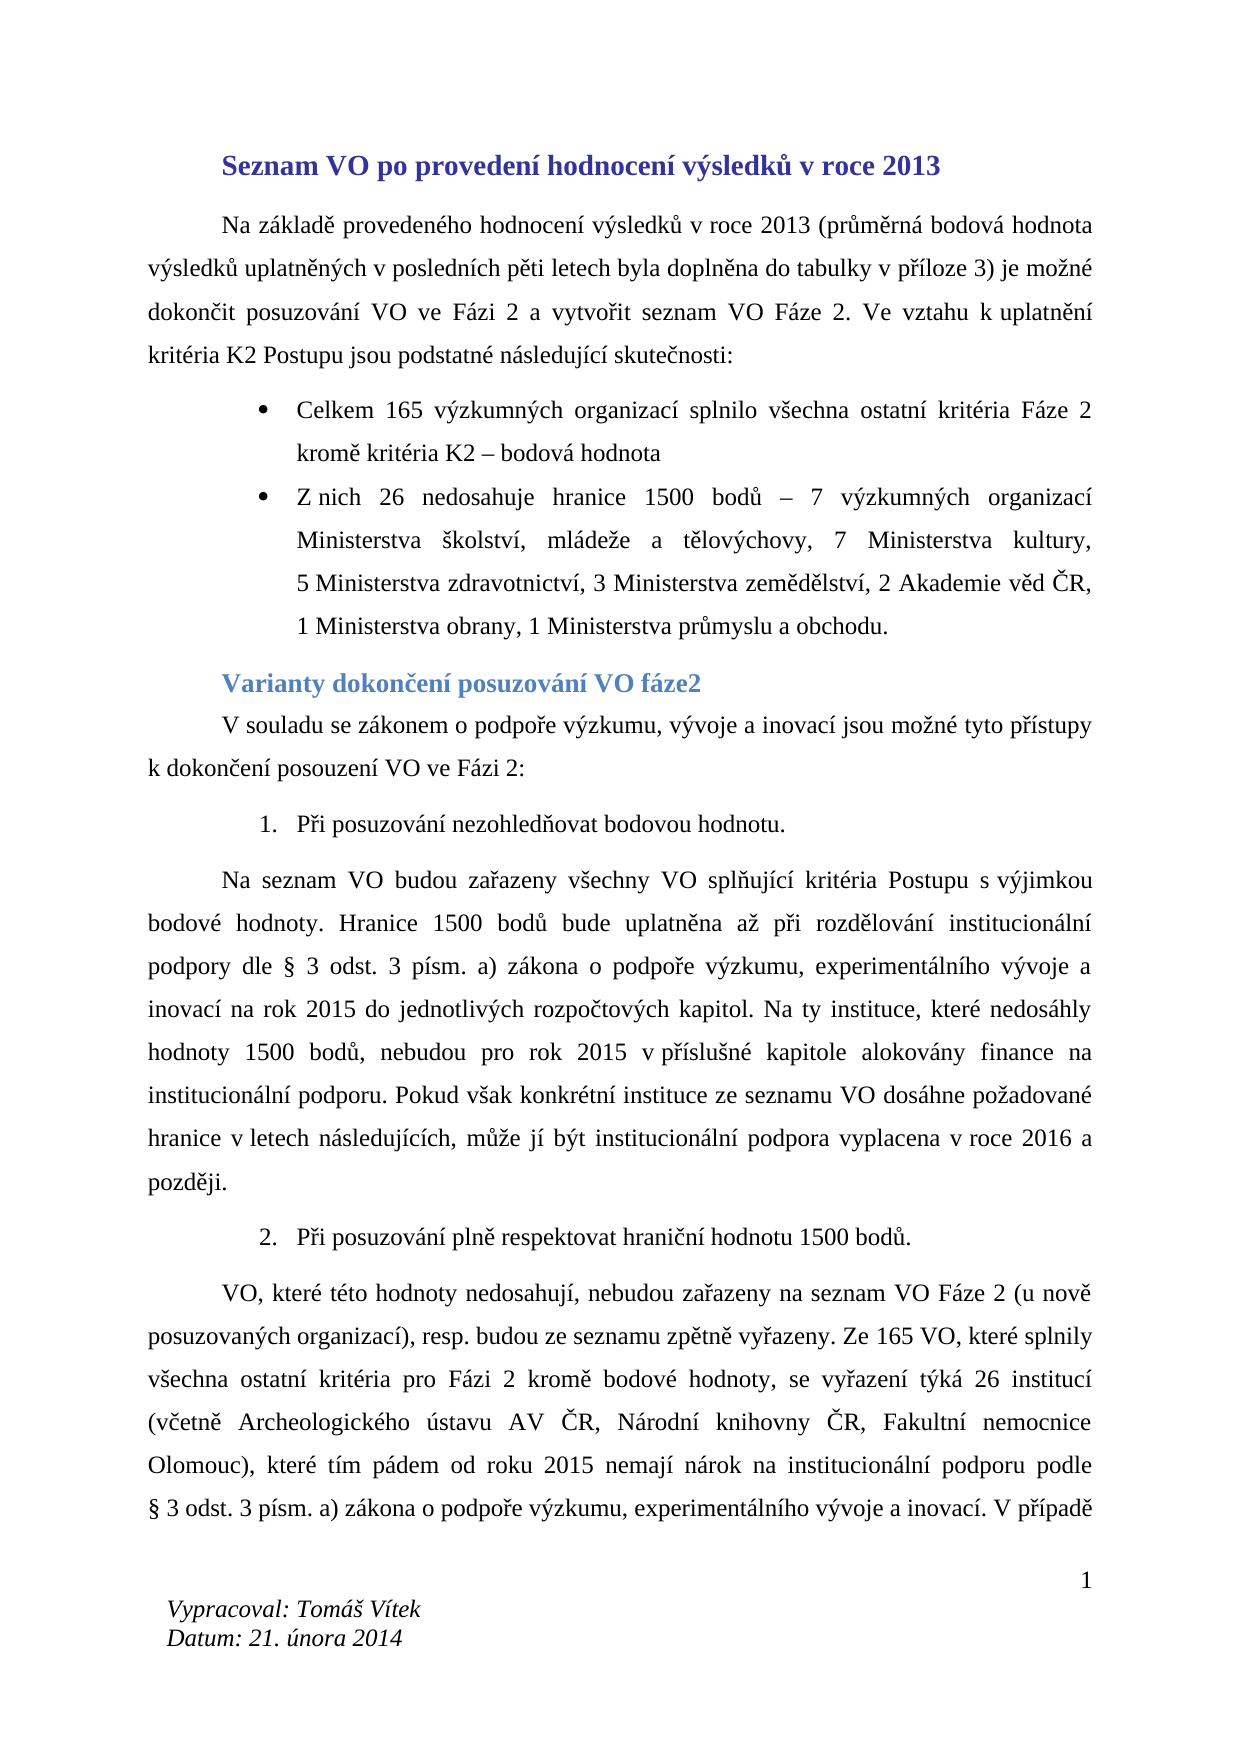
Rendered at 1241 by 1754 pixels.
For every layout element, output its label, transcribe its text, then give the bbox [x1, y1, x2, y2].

text V souladu se zákonem o podpoře výzkumu, vývoje a inovací jsou možné tyto přístupy k dokončení posouzení VO ve Fázi 2: [148, 710, 1093, 782]
list Z nich 26 nedosahuje hranice 1500 bodů – 7 výzkumných organizací Ministerstva školství, mládeže a tělovýchovy, 7 Ministerstva kultury, 5 Ministerstva zdravotnictví, 3 Ministerstva zemědělství, 2 Akademie věd ČR, 1 Ministerstva obrany, 1 Ministerstva průmyslu a obchodu. [259, 482, 1093, 640]
list Při posuzování plně respektovat hraniční hodnotu 1500 bodů. [259, 1222, 1093, 1251]
text Na seznam VO budou zařazeny všechny VO splňující kritéria Postupu s výjimkou bodové hodnoty. Hranice 1500 bodů bude uplatněna až při rozdělování institucionální podpory dle § 3 odst. 3 písm. a) zákona o podpoře výzkumu, experimentálního vývoje a inovací na rok 2015 do jednotlivých rozpočtových kapitol. Na ty instituce, které nedosáhly hodnoty 1500 bodů, nebudou pro rok 2015 v příslušné kapitole alokovány finance na institucionální podporu. Pokud však konkrétní instituce ze seznamu VO dosáhne požadované hranice v letech následujících, může jí být institucionální podpora vyplacena v roce 2016 a později. [148, 865, 1093, 1195]
text Na základě provedeného hodnocení výsledků v roce 2013 (průměrná bodová hodnota výsledků uplatněných v posledních pěti letech byla doplněna do tabulky v příloze 3) je možné dokončit posuzování VO ve Fázi 2 a vytvořit seznam VO Fáze 2. Ve vztahu k uplatnění kritéria K2 Postupu jsou podstatné následující skutečnosti: [148, 210, 1093, 368]
list Při posuzování nezohledňovat bodovou hodnotu. [259, 809, 1093, 838]
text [148, 1278, 1093, 1522]
subtitle Varianty dokončení posuzování VO fáze2 [148, 667, 1093, 698]
text Seznam VO po provedení hodnocení výsledků v roce 2013 [148, 148, 1093, 181]
list Celkem 165 výzkumných organizací splnilo všechna ostatní kritéria Fáze 2 kromě kritéria K2 – bodová hodnota [259, 395, 1093, 467]
